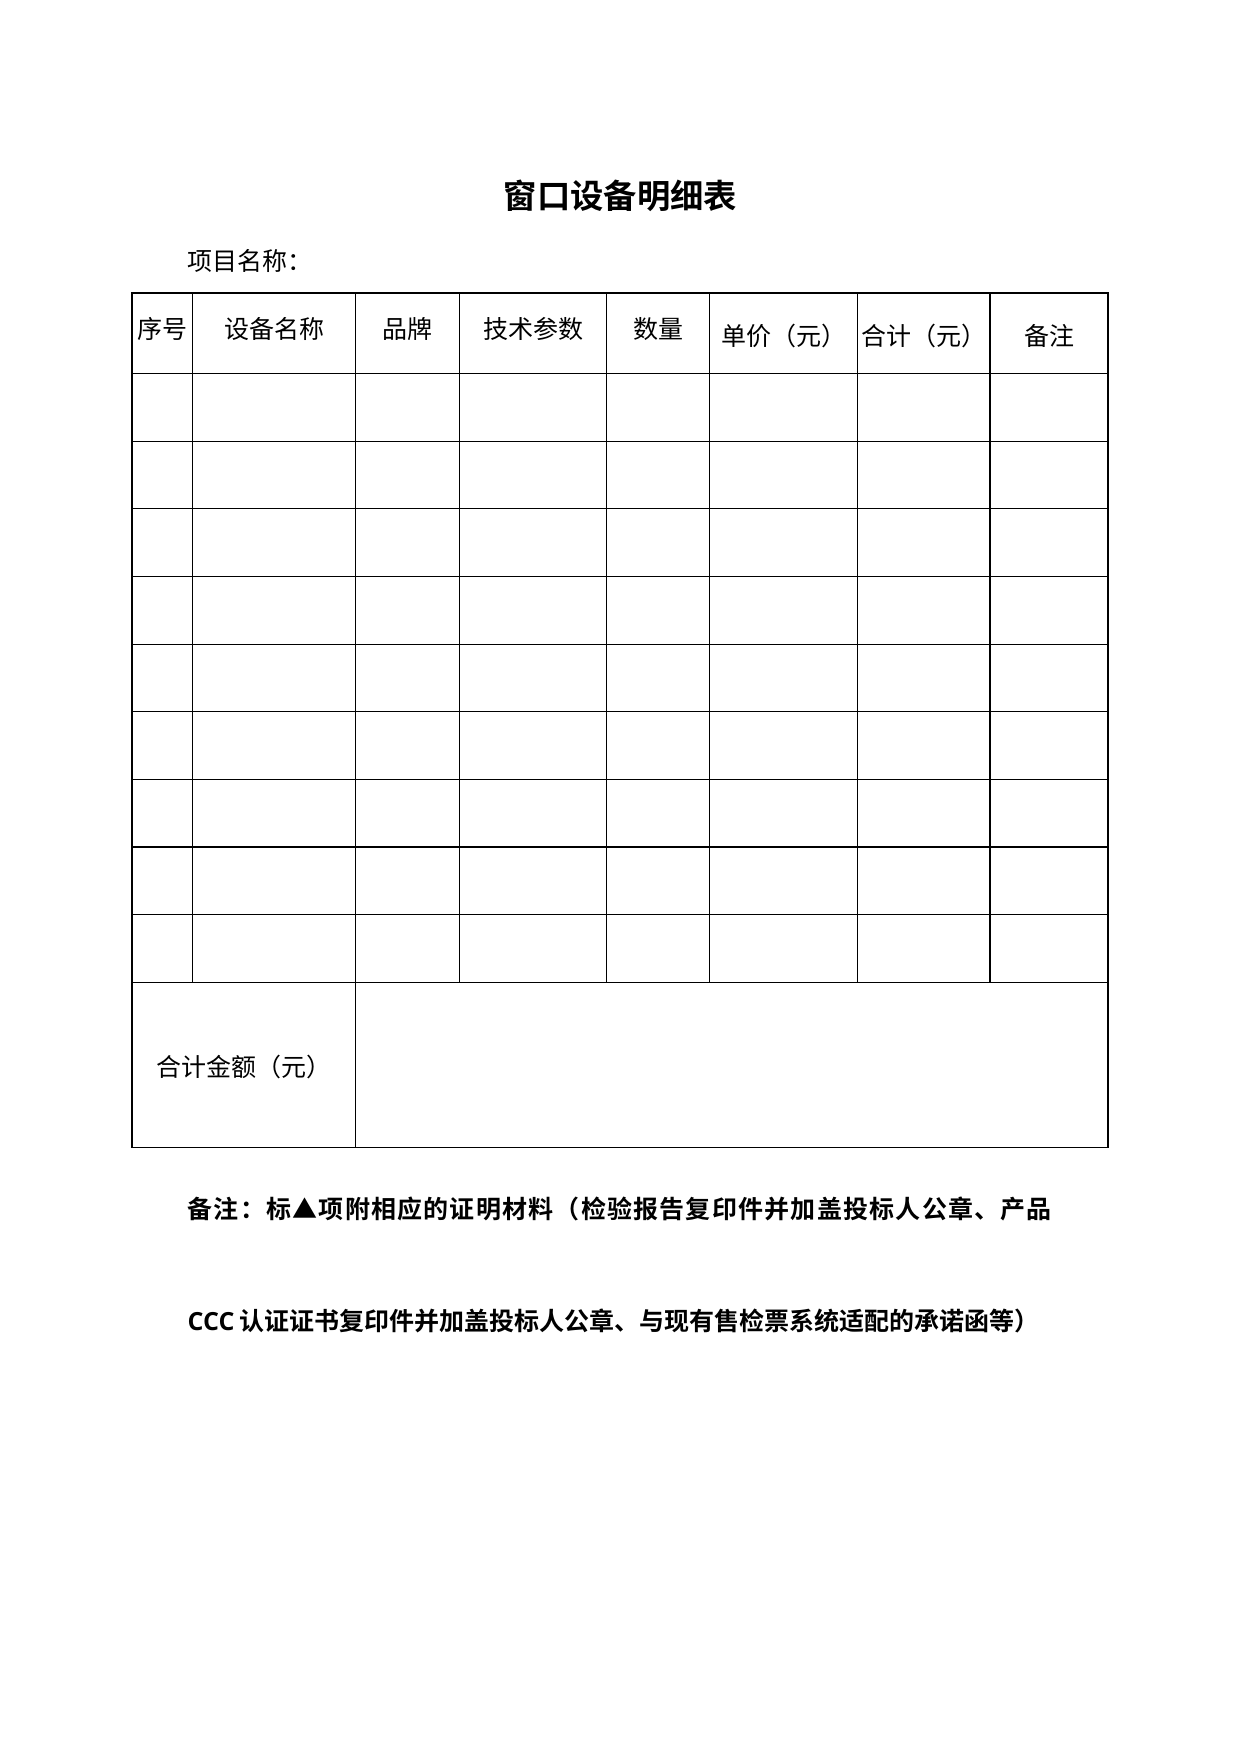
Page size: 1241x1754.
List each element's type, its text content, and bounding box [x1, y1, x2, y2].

table_header 设备名称 [193, 294, 355, 373]
text 项目名称： [187, 227, 1053, 292]
table_header 技术参数 [460, 294, 606, 373]
table_cell [356, 577, 459, 643]
table_cell [460, 848, 606, 914]
table_cell [858, 645, 989, 711]
table_cell [133, 509, 192, 576]
table_cell [356, 780, 459, 846]
table_cell [858, 712, 989, 779]
table_cell [607, 645, 709, 711]
table_cell [460, 509, 606, 576]
table_header 备注 [991, 294, 1107, 373]
table_cell [710, 442, 857, 508]
table_header 序号 [133, 294, 192, 373]
table_cell [133, 780, 192, 846]
table_cell [356, 442, 459, 508]
table_cell [133, 577, 192, 643]
table_cell [607, 780, 709, 846]
table_header 数量 [607, 294, 709, 373]
table_cell [858, 848, 989, 914]
table_cell [133, 848, 192, 914]
table_cell [710, 645, 857, 711]
table_cell [356, 374, 459, 441]
table_cell [858, 780, 989, 846]
table_cell [607, 577, 709, 643]
table_cell [193, 915, 355, 982]
table_cell [460, 712, 606, 779]
table_cell [607, 374, 709, 441]
table_cell [710, 712, 857, 779]
table_cell [133, 915, 192, 982]
table_cell [460, 442, 606, 508]
table_cell [858, 915, 989, 982]
table_cell [460, 374, 606, 441]
table_cell [460, 645, 606, 711]
table_cell [607, 848, 709, 914]
table_cell [710, 374, 857, 441]
table_cell [991, 374, 1107, 441]
table_cell [710, 577, 857, 643]
table_cell [991, 577, 1107, 643]
table_cell [133, 645, 192, 711]
table_cell [356, 645, 459, 711]
table_cell [193, 442, 355, 508]
table_cell [133, 374, 192, 441]
table_cell [460, 915, 606, 982]
table_cell [710, 509, 857, 576]
table_cell [356, 848, 459, 914]
table_cell [193, 780, 355, 846]
text 窗口设备明细表 [187, 162, 1053, 227]
table_cell [991, 915, 1107, 982]
table_cell [607, 712, 709, 779]
table_cell 合计金额（元） [133, 983, 355, 1147]
table_cell [193, 848, 355, 914]
table_cell [607, 509, 709, 576]
table_cell [991, 645, 1107, 711]
table_header 品牌 [356, 294, 459, 373]
subtitle 备注：标▲项附相应的证明材料（检验报告复印件并加盖投标人公章、产品CCC认证证书复印件并加盖投标人公章、与现有售检票系统适配的承诺函等） [187, 1175, 1053, 1352]
table_header 合计（元） [858, 294, 989, 373]
table_cell [710, 780, 857, 846]
table_cell [991, 712, 1107, 779]
table_cell [356, 712, 459, 779]
table_cell [356, 915, 459, 982]
table_cell [991, 780, 1107, 846]
table_cell [858, 577, 989, 643]
table_cell [356, 509, 459, 576]
table_cell [193, 509, 355, 576]
table_cell [193, 374, 355, 441]
table_cell [710, 848, 857, 914]
table_cell [991, 509, 1107, 576]
table_cell [710, 915, 857, 982]
table_cell [858, 509, 989, 576]
table_cell [133, 442, 192, 508]
table_cell [991, 442, 1107, 508]
table_cell [858, 374, 989, 441]
table_cell [460, 780, 606, 846]
table_cell [607, 442, 709, 508]
table_cell [460, 577, 606, 643]
table_cell [193, 712, 355, 779]
table_cell [991, 848, 1107, 914]
table_cell [193, 577, 355, 643]
table_cell [193, 645, 355, 711]
table_cell [356, 983, 1107, 1147]
table_cell [133, 712, 192, 779]
table_cell [858, 442, 989, 508]
table_header 单价（元） [710, 294, 857, 373]
table_cell [607, 915, 709, 982]
